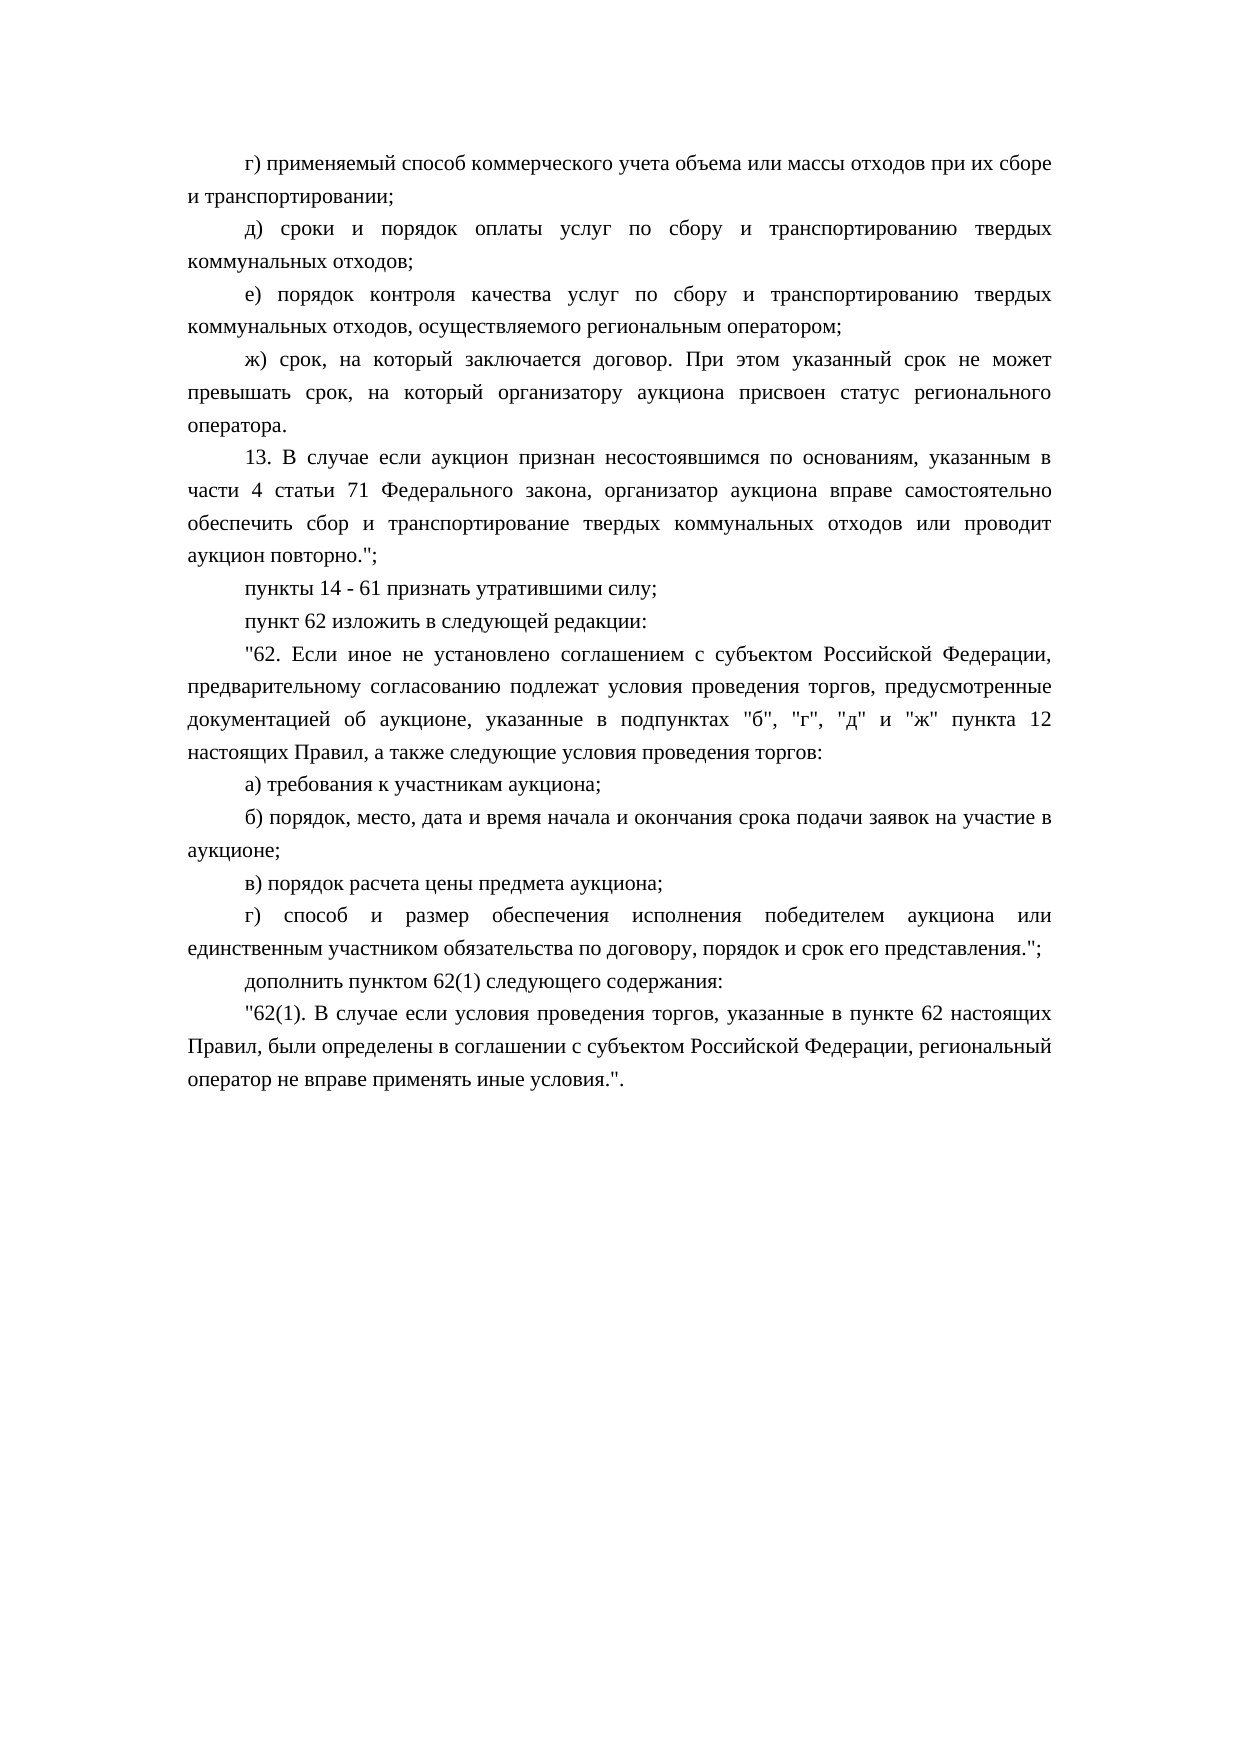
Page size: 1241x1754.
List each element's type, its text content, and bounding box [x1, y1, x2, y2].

text "62(1). В случае если условия проведения торгов, указанные в пункте 62 настоящих Правил, были определены в соглашении с субъектом Российской Федерации, региональный оператор не вправе применять иные условия.". [187, 1000, 1053, 1091]
text ж) срок, на который заключается договор. При этом указанный срок не может превышать срок, на который организатору аукциона присвоен статус регионального оператора. [187, 346, 1053, 437]
text б) порядок, место, дата и время начала и окончания срока подачи заявок на участие в аукционе; [187, 804, 1053, 862]
text г) способ и размер обеспечения исполнения победителем аукциона или единственным участником обязательства по договору, порядок и срок его представления."; [187, 902, 1053, 960]
text "62. Если иное не установлено соглашением с субъектом Российской Федерации, предварительному согласованию подлежат условия проведения торгов, предусмотренные документацией об аукционе, указанные в подпунктах "б", "г", "д" и "ж" пункта 12 настоящих Правил, а также следующие условия проведения торгов: [187, 641, 1053, 764]
text пункты 14 - 61 признать утратившими силу; [187, 575, 1053, 600]
text в) порядок расчета цены предмета аукциона; [187, 869, 1053, 895]
text е) порядок контроля качества услуг по сбору и транспортированию твердых коммунальных отходов, осуществляемого региональным оператором; [187, 281, 1053, 339]
text г) применяемый способ коммерческого учета объема или массы отходов при их сборе и транспортировании; [187, 150, 1053, 208]
text пункт 62 изложить в следующей редакции: [187, 608, 1053, 633]
text 13. В случае если аукцион признан несостоявшимся по основаниям, указанным в части 4 статьи 71 Федерального закона, организатор аукциона вправе самостоятельно обеспечить сбор и транспортирование твердых коммунальных отходов или проводит аукцион повторно."; [187, 444, 1053, 568]
text дополнить пунктом 62(1) следующего содержания: [187, 968, 1053, 993]
text д) сроки и порядок оплаты услуг по сбору и транспортированию твердых коммунальных отходов; [187, 215, 1053, 273]
text а) требования к участникам аукциона; [187, 771, 1053, 797]
